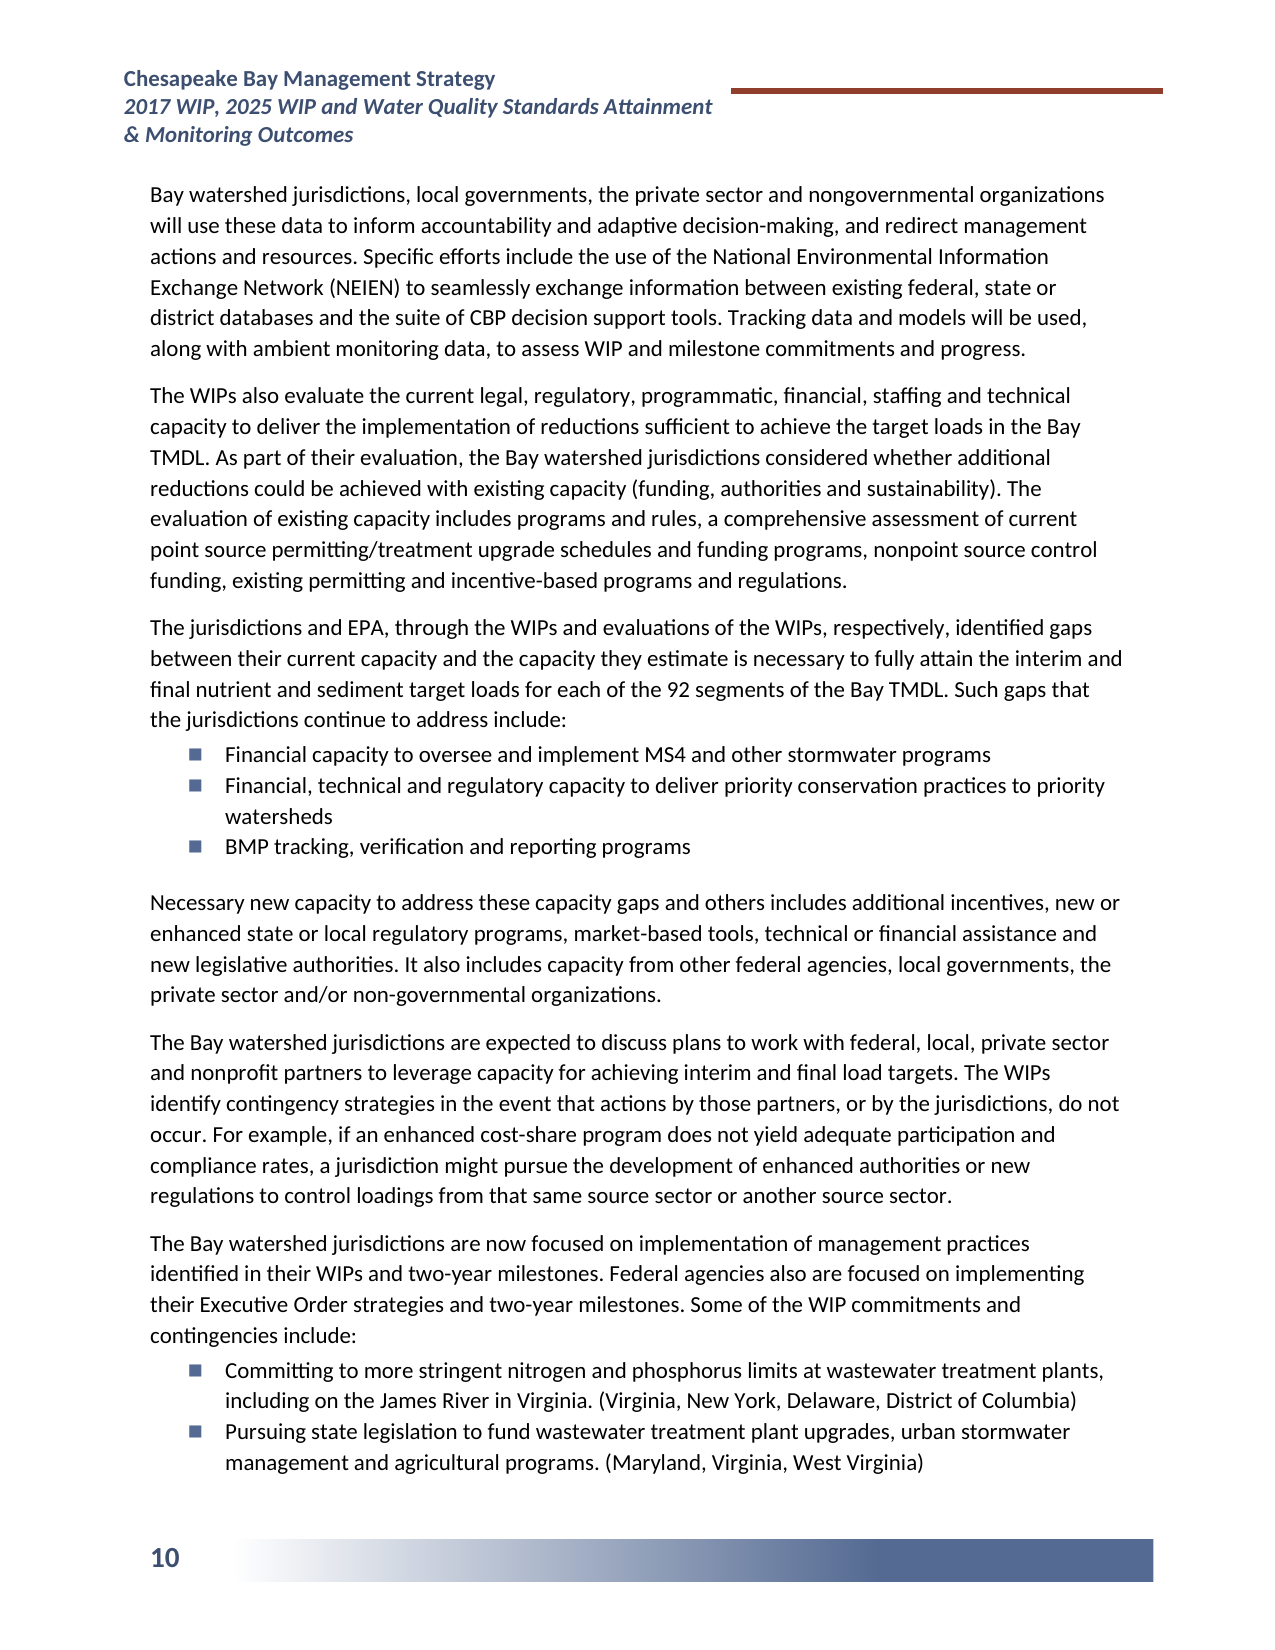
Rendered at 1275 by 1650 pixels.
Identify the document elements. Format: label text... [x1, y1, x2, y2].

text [150, 180, 1125, 362]
text BMP tracking, verification and reporting programs [187, 832, 1125, 861]
text Financial, technical and regulatory capacity to deliver priority conservation practices to priority watersheds [187, 771, 1125, 830]
text Financial capacity to oversee and implement MS4 and other stormwater programs [187, 740, 1125, 768]
text Pursuing state legislation to fund wastewater treatment plant upgrades, urban stormwater management and agricultural programs. (Maryland, Virginia, West Virginia) [187, 1417, 1125, 1476]
text The Bay watershed jurisdictions are now focused on implementation of management practices identified in their WIPs and two-year milestones. Federal agencies also are focused on implementing their Executive Order strategies and two-year milestones. Some of the WIP commitments and contingencies include: [150, 1229, 1125, 1349]
text The WIPs also evaluate the current legal, regulatory, programmatic, financial, staffing and technical capacity to deliver the implementation of reductions sufficient to achieve the target loads in the Bay TMDL. As part of their evaluation, the Bay watershed jurisdictions considered whether additional reductions could be achieved with existing capacity (funding, authorities and sustainability). The evaluation of existing capacity includes programs and rules, a comprehensive assessment of current point source permitting/treatment upgrade schedules and funding programs, nonpoint source control funding, existing permitting and incentive-based programs and regulations. [150, 381, 1125, 594]
text The jurisdictions and EPA, through the WIPs and evaluations of the WIPs, respectively, identified gaps between their current capacity and the capacity they estimate is necessary to fully attain the interim and final nutrient and sediment target loads for each of the 92 segments of the Bay TMDL. Such gaps that the jurisdictions continue to address include: [150, 613, 1125, 733]
text The Bay watershed jurisdictions are expected to discuss plans to work with federal, local, private sector and nonprofit partners to leverage capacity for achieving interim and final load targets. The WIPs identify contingency strategies in the event that actions by those partners, or by the jurisdictions, do not occur. For example, if an enhanced cost-share program does not yield adequate participation and compliance rates, a jurisdiction might pursue the development of enhanced authorities or new regulations to control loadings from that same source sector or another source sector. [150, 1028, 1125, 1209]
text Committing to more stringent nitrogen and phosphorus limits at wastewater treatment plants, including on the James River in Virginia. (Virginia, New York, Delaware, District of Columbia) [187, 1356, 1125, 1415]
text Necessary new capacity to address these capacity gaps and others includes additional incentives, new or enhanced state or local regulatory programs, market-based tools, technical or financial assistance and new legislative authorities. It also includes capacity from other federal agencies, local governments, the private sector and/or non-governmental organizations. [150, 888, 1125, 1008]
